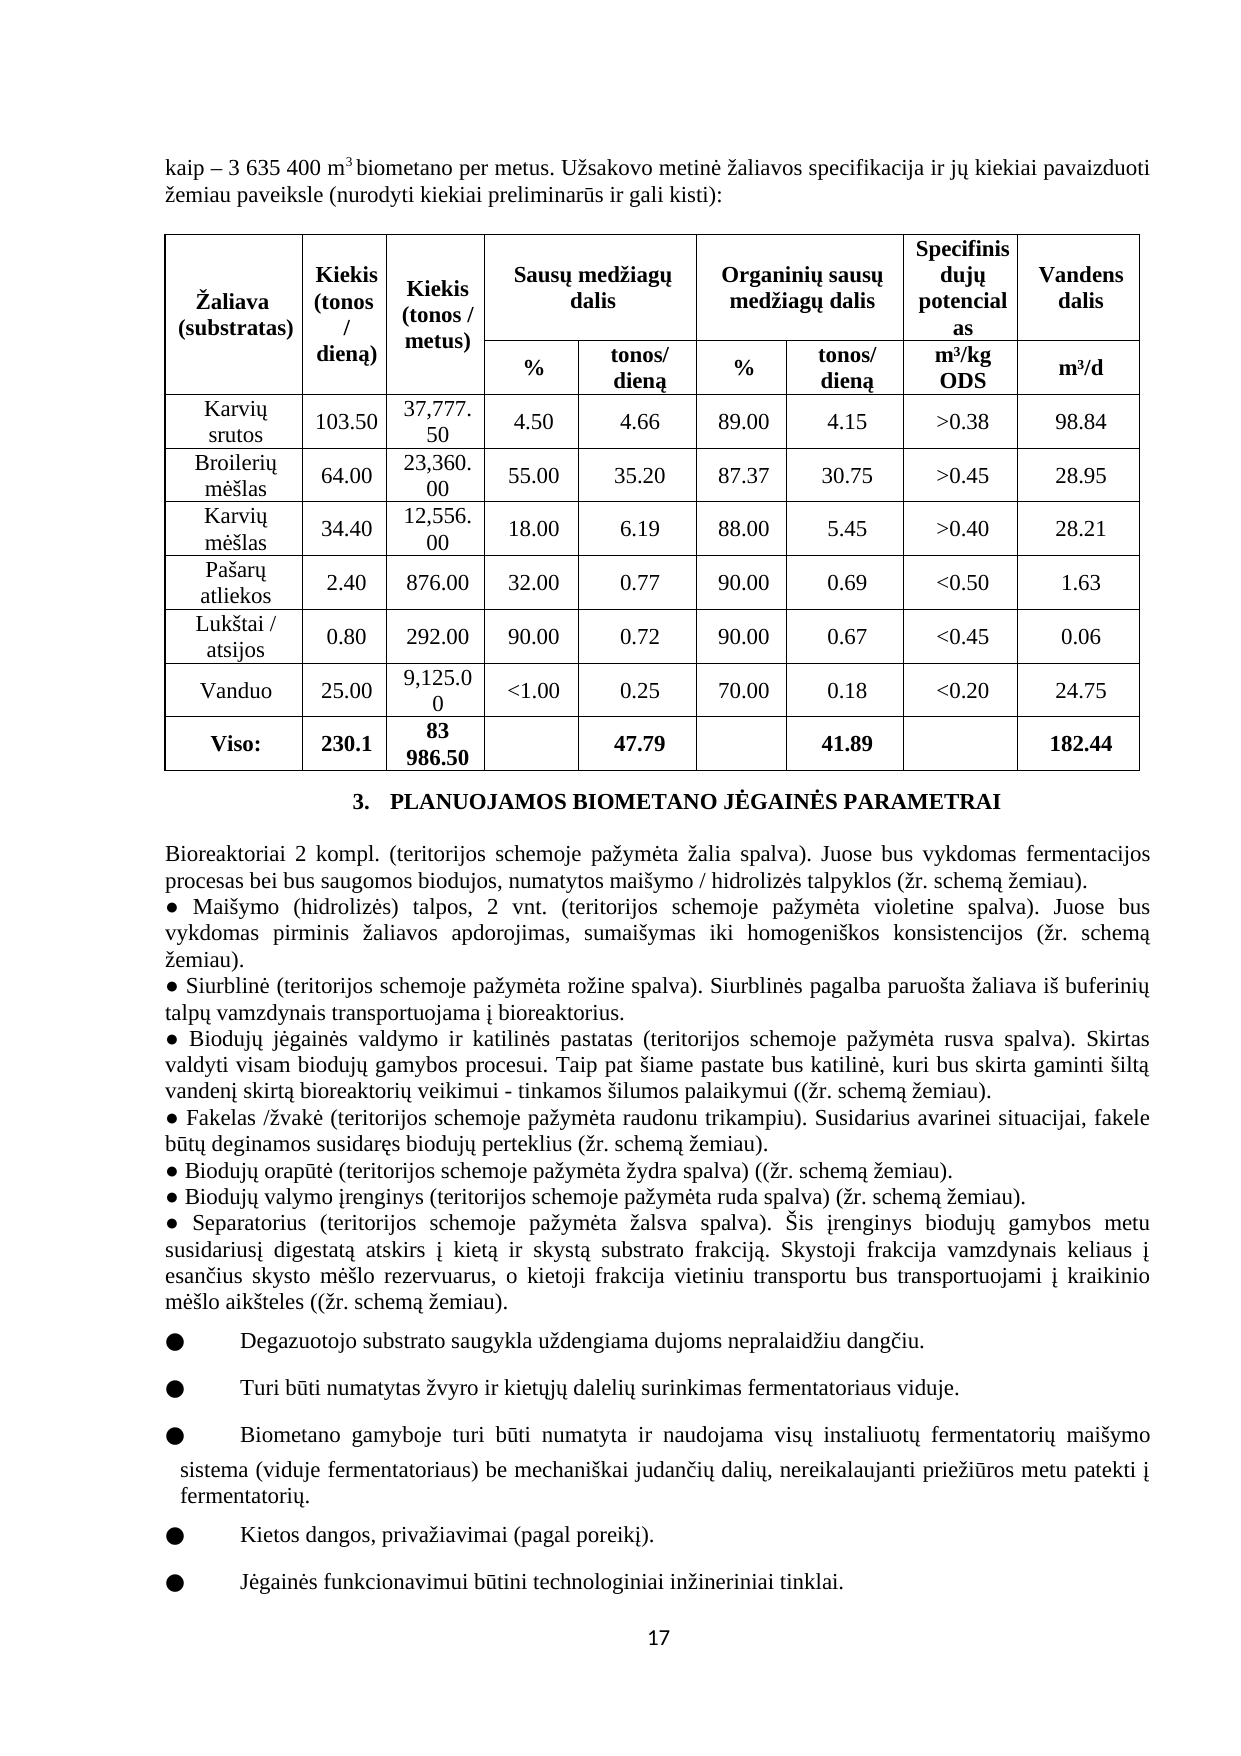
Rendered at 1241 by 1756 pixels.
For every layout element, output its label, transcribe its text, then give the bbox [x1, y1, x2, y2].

table_cell 34.40 [303, 502, 386, 555]
table_cell 0.80 [303, 610, 386, 662]
table_cell 9,125.00 [387, 664, 484, 716]
list Biometano gamyboje turi būti numatyta ir naudojama visų instaliuotų fermentatorių maišymo sistema (viduje fermentatoriaus) be mechaniškai judančių dalių, nereikalaujanti priežiūros metu patekti į fermentatorių. [165, 1409, 1152, 1508]
table_cell 4.66 [579, 395, 696, 447]
table_header Sausų medžiagų dalis [485, 235, 696, 340]
table_cell 23,360.00 [387, 449, 484, 501]
table_cell [485, 717, 578, 770]
table_cell 64.00 [303, 449, 386, 501]
table_cell [904, 717, 1017, 770]
table_cell 25.00 [303, 664, 386, 716]
table_cell 2.40 [303, 556, 386, 609]
table_cell 0.25 [579, 664, 696, 716]
table_cell Viso: [166, 717, 302, 770]
table_cell 18.00 [485, 502, 578, 555]
table_cell 876.00 [387, 556, 484, 609]
table_header Kiekis (tonos / dieną) [303, 235, 386, 394]
table_cell % [697, 341, 786, 394]
text ● Siurblinė (teritorijos schemoje pažymėta rožine spalva). Siurblinės pagalba paruošta žaliava iš buferinių talpų vamzdynais transportuojama į bioreaktorius. [165, 972, 1152, 1025]
table_cell >0.38 [904, 395, 1017, 447]
table_cell 90.00 [697, 556, 786, 609]
table_header Organinių sausų medžiagų dalis [697, 235, 903, 340]
table_header Kiekis (tonos / metus) [387, 235, 484, 394]
text Bioreaktoriai 2 kompl. (teritorijos schemoje pažymėta žalia spalva). Juose bus vykdomas fermentacijos procesas bei bus saugomos biodujos, numatytos maišymo / hidrolizės talpyklos (žr. schemą žemiau). [165, 840, 1152, 893]
text ● Biodujų jėgainės valdymo ir katilinės pastatas (teritorijos schemoje pažymėta rusva spalva). Skirtas valdyti visam biodujų gamybos procesui. Taip pat šiame pastate bus katilinė, kuri bus skirta gaminti šiltą vandenį skirtą bioreaktorių veikimui - tinkamos šilumos palaikymui ((žr. schemą žemiau). [165, 1025, 1152, 1104]
table_cell 0.67 [787, 610, 903, 662]
table_cell 0.06 [1018, 610, 1139, 662]
list Jėgainės funkcionavimui būtini technologiniai inžineriniai tinklai. [165, 1555, 1152, 1602]
list PLANUOJAMOS BIOMETANO JĖGAINĖS PARAMETRAI [202, 788, 1152, 814]
table_cell 1.63 [1018, 556, 1139, 609]
table_cell 28.95 [1018, 449, 1139, 501]
table_cell 88.00 [697, 502, 786, 555]
table_cell m³/d [1018, 341, 1139, 394]
table_cell <0.50 [904, 556, 1017, 609]
table_cell 90.00 [485, 610, 578, 662]
table_cell m³/kg ODS [904, 341, 1017, 394]
table_cell 182.44 [1018, 717, 1139, 770]
table_cell <0.20 [904, 664, 1017, 716]
table_cell 0.77 [579, 556, 696, 609]
table_cell 28.21 [1018, 502, 1139, 555]
text ● Biodujų valymo įrenginys (teritorijos schemoje pažymėta ruda spalva) (žr. schemą žemiau). [165, 1183, 1152, 1209]
table_cell 83 986.50 [387, 717, 484, 770]
list Turi būti numatytas žvyro ir kietųjų dalelių surinkimas fermentatoriaus viduje. [165, 1362, 1152, 1409]
table_cell 0.72 [579, 610, 696, 662]
text ● Biodujų orapūtė (teritorijos schemoje pažymėta žydra spalva) ((žr. schemą žemiau). [165, 1157, 1152, 1183]
table_cell Lukštai / atsijos [166, 610, 302, 662]
table_cell % [485, 341, 578, 394]
table_cell >0.40 [904, 502, 1017, 555]
table_cell 41.89 [787, 717, 903, 770]
table_cell 12,556.00 [387, 502, 484, 555]
table_header Žaliava (substratas) [166, 235, 302, 394]
table_cell 37,777.50 [387, 395, 484, 447]
table_cell 4.50 [485, 395, 578, 447]
table_cell <1.00 [485, 664, 578, 716]
table_cell 90.00 [697, 610, 786, 662]
table_cell 24.75 [1018, 664, 1139, 716]
table_cell 87.37 [697, 449, 786, 501]
table_cell 98.84 [1018, 395, 1139, 447]
table_cell 4.15 [787, 395, 903, 447]
table_cell Karvių mėšlas [166, 502, 302, 555]
table_cell 103.50 [303, 395, 386, 447]
table_cell tonos/dieną [787, 341, 903, 394]
table_cell 32.00 [485, 556, 578, 609]
table_cell 35.20 [579, 449, 696, 501]
table_cell 89.00 [697, 395, 786, 447]
table_cell [697, 717, 786, 770]
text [165, 154, 1152, 207]
table_cell 292.00 [387, 610, 484, 662]
table_header Specifinis dujų potencialas [904, 235, 1017, 340]
text ● Fakelas /žvakė (teritorijos schemoje pažymėta raudonu trikampiu). Susidarius avarinei situacijai, fakele būtų deginamos susidaręs biodujų perteklius (žr. schemą žemiau). [165, 1104, 1152, 1157]
text ● Maišymo (hidrolizės) talpos, 2 vnt. (teritorijos schemoje pažymėta violetine spalva). Juose bus vykdomas pirminis žaliavos apdorojimas, sumaišymas iki homogeniškos konsistencijos (žr. schemą žemiau). [165, 893, 1152, 972]
table_cell >0.45 [904, 449, 1017, 501]
table_cell 0.18 [787, 664, 903, 716]
table_cell Vanduo [166, 664, 302, 716]
list Degazuotojo substrato saugykla uždengiama dujoms nepralaidžiu dangčiu. [165, 1315, 1152, 1362]
table_cell 230.1 [303, 717, 386, 770]
table_cell 6.19 [579, 502, 696, 555]
table_cell Karvių srutos [166, 395, 302, 447]
table_cell <0.45 [904, 610, 1017, 662]
table_cell Broilerių mėšlas [166, 449, 302, 501]
table_cell 55.00 [485, 449, 578, 501]
text ● Separatorius (teritorijos schemoje pažymėta žalsva spalva). Šis įrenginys biodujų gamybos metu susidariusį digestatą atskirs į kietą ir skystą substrato frakciją. Skystoji frakcija vamzdynais keliaus į esančius skysto mėšlo rezervuarus, o kietoji frakcija vietiniu transportu bus transportuojami į kraikinio mėšlo aikšteles ((žr. schemą žemiau). [165, 1209, 1152, 1315]
table_cell 0.69 [787, 556, 903, 609]
list Kietos dangos, privažiavimai (pagal poreikį). [165, 1508, 1152, 1555]
table_cell 30.75 [787, 449, 903, 501]
table_cell tonos/dieną [579, 341, 696, 394]
table_cell 47.79 [579, 717, 696, 770]
table_cell 5.45 [787, 502, 903, 555]
table_cell 70.00 [697, 664, 786, 716]
table_cell Pašarų atliekos [166, 556, 302, 609]
table_header Vandens dalis [1018, 235, 1139, 340]
